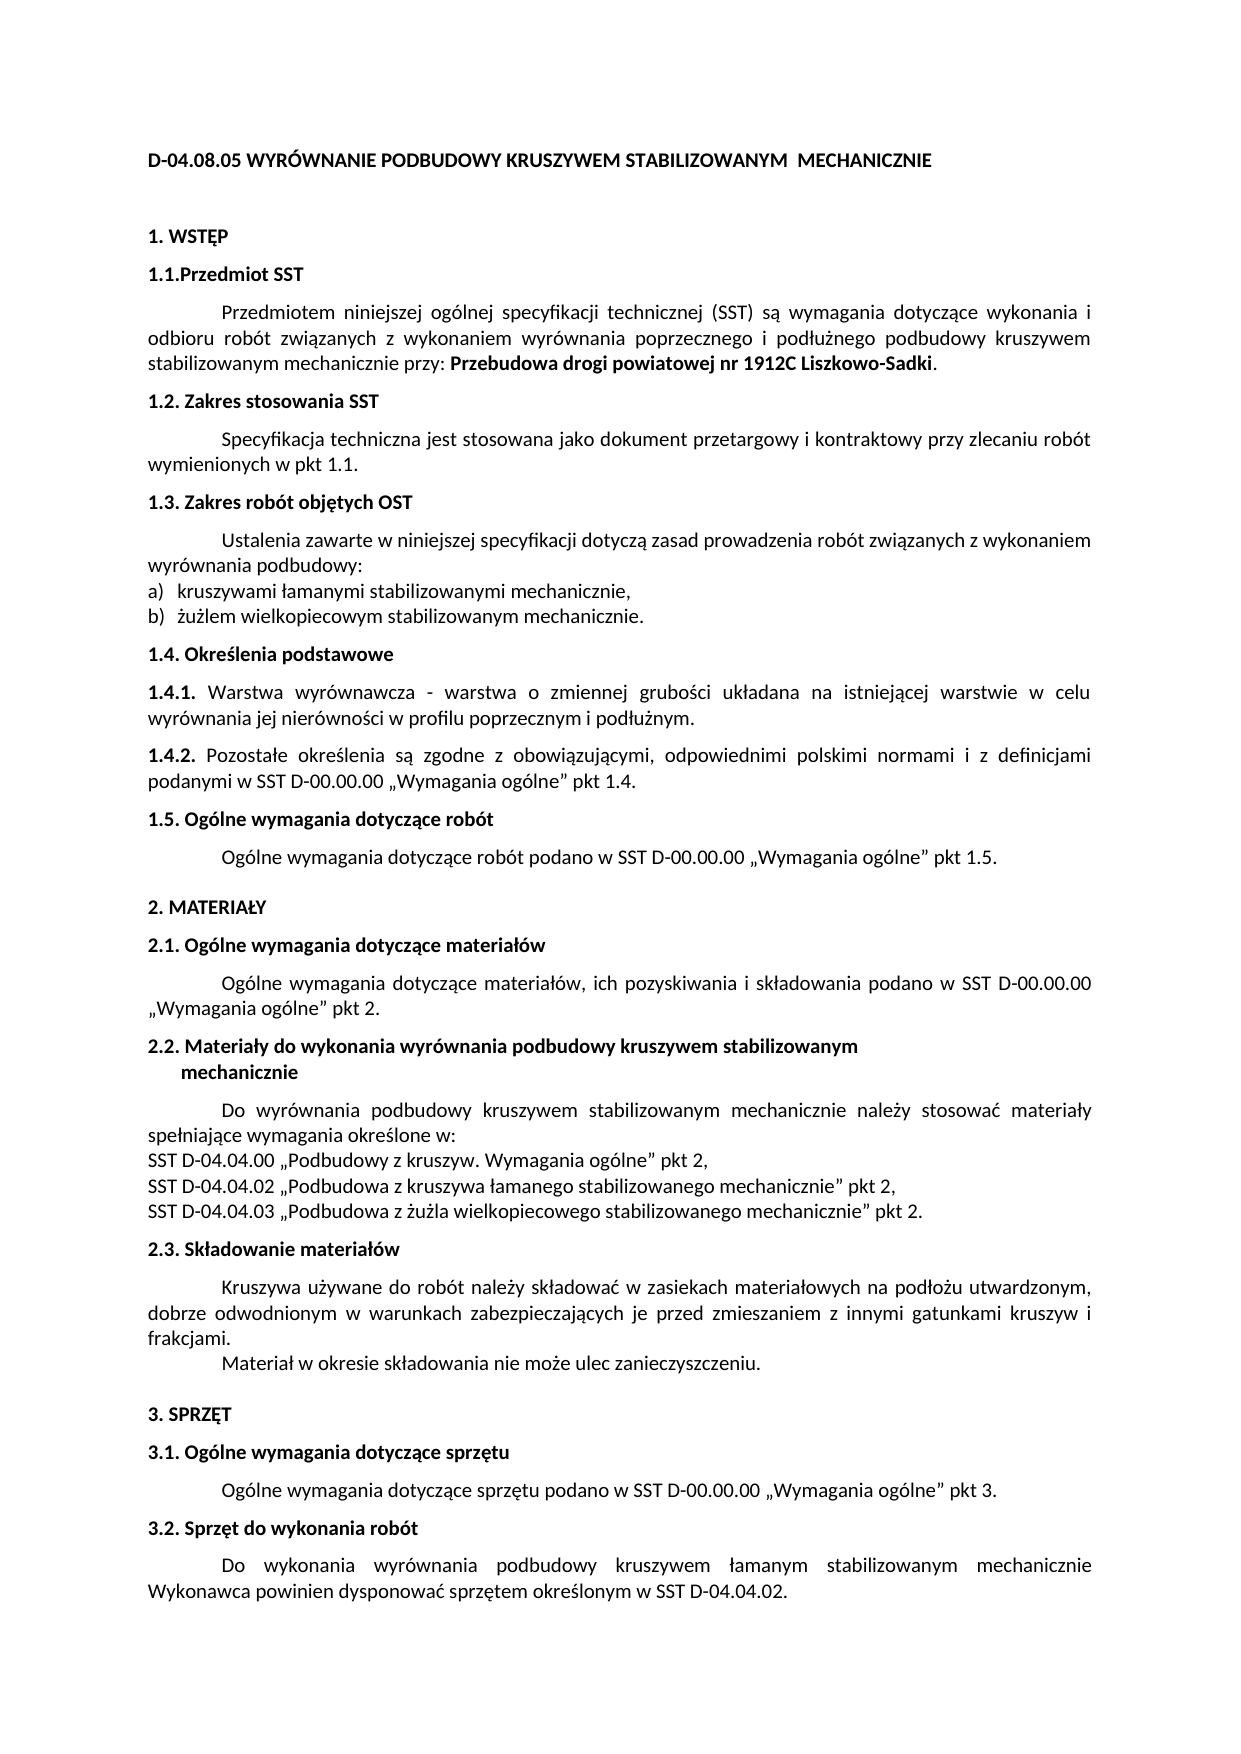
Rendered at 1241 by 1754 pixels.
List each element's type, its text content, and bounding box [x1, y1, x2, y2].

subtitle 1.3. Zakres robót objętych OST [148, 489, 1093, 515]
text Ogólne wymagania dotyczące materiałów, ich pozyskiwania i składowania podano w SST D-00.00.00 „Wymagania ogólne” pkt 2. [148, 970, 1093, 1021]
text SST D-04.04.00 „Podbudowy z kruszyw. Wymagania ogólne” pkt 2, [148, 1148, 1093, 1173]
subtitle 3.2. Sprzęt do wykonania robót [148, 1515, 1093, 1540]
text SST D-04.04.03 „Podbudowa z żużla wielkopiecowego stabilizowanego mechanicznie” pkt 2. [148, 1198, 1093, 1224]
text 1.4.2. Pozostałe określenia są zgodne z obowiązującymi, odpowiednimi polskimi normami i z definicjami podanymi w SST D-00.00.00 „Wymagania ogólne” pkt 1.4. [148, 743, 1093, 793]
subtitle 1.1.Przedmiot SST [148, 261, 1093, 287]
text Ustalenia zawarte w niniejszej specyfikacji dotyczą zasad prowadzenia robót związanych z wykonaniem wyrównania podbudowy: [148, 527, 1093, 578]
subtitle 1.4. Określenia podstawowe [148, 641, 1093, 667]
text Specyfikacja techniczna jest stosowana jako dokument przetargowy i kontraktowy przy zlecaniu robót wymienionych w pkt 1.1. [148, 426, 1093, 477]
text Ogólne wymagania dotyczące robót podano w SST D-00.00.00 „Wymagania ogólne” pkt 1.5. [148, 844, 1093, 869]
text Do wykonania wyrównania podbudowy kruszywem łamanym stabilizowanym mechanicznie Wykonawca powinien dysponować sprzętem określonym w SST D-04.04.02. [148, 1553, 1093, 1603]
subtitle 2.2. Materiały do wykonania wyrównania podbudowy kruszywem stabilizowanym [148, 1033, 1093, 1059]
text mechanicznie [148, 1059, 1093, 1084]
text Do wyrównania podbudowy kruszywem stabilizowanym mechanicznie należy stosować materiały spełniające wymagania określone w: [148, 1097, 1093, 1148]
subtitle 1.5. Ogólne wymagania dotyczące robót [148, 806, 1093, 831]
subtitle 3.1. Ogólne wymagania dotyczące sprzętu [148, 1439, 1093, 1464]
subtitle 2.1. Ogólne wymagania dotyczące materiałów [148, 932, 1093, 958]
text D-04.08.05 WYRÓWNANIE PODBUDOWY KRUSZYWEM STABILIZOWANYM MECHANICZNIE [148, 148, 1093, 173]
text SST D-04.04.02 „Podbudowa z kruszywa łamanego stabilizowanego mechanicznie” pkt 2, [148, 1173, 1093, 1198]
text Ogólne wymagania dotyczące sprzętu podano w SST D-00.00.00 „Wymagania ogólne” pkt 3. [148, 1477, 1093, 1502]
list kruszywami łamanymi stabilizowanymi mechanicznie, [148, 578, 1093, 603]
subtitle 1.2. Zakres stosowania SST [148, 388, 1093, 413]
subtitle 2. materiały [148, 894, 1093, 920]
text Przedmiotem niniejszej ogólnej specyfikacji technicznej (SST) są wymagania dotyczące wykonania i odbioru robót związanych z wykonaniem wyrównania poprzecznego i podłużnego podbudowy kruszywem stabilizowanym mechanicznie przy: Przebudowa drogi powiatowej nr 1912C Liszkowo-Sadki. [148, 299, 1093, 376]
subtitle 1. WSTĘP [148, 223, 1093, 249]
text 1.4.1. Warstwa wyrównawcza - warstwa o zmiennej grubości układana na istniejącej warstwie w celu wyrównania jej nierówności w profilu poprzecznym i podłużnym. [148, 679, 1093, 730]
list żużlem wielkopiecowym stabilizowanym mechanicznie. [148, 603, 1093, 629]
subtitle 3. sprzęt [148, 1401, 1093, 1426]
subtitle 2.3. Składowanie materiałów [148, 1236, 1093, 1262]
text Kruszywa używane do robót należy składować w zasiekach materiałowych na podłożu utwardzonym, dobrze odwodnionym w warunkach zabezpieczających je przed zmieszaniem z innymi gatunkami kruszyw i frakcjami. [148, 1274, 1093, 1351]
text Materiał w okresie składowania nie może ulec zanieczyszczeniu. [148, 1351, 1093, 1376]
